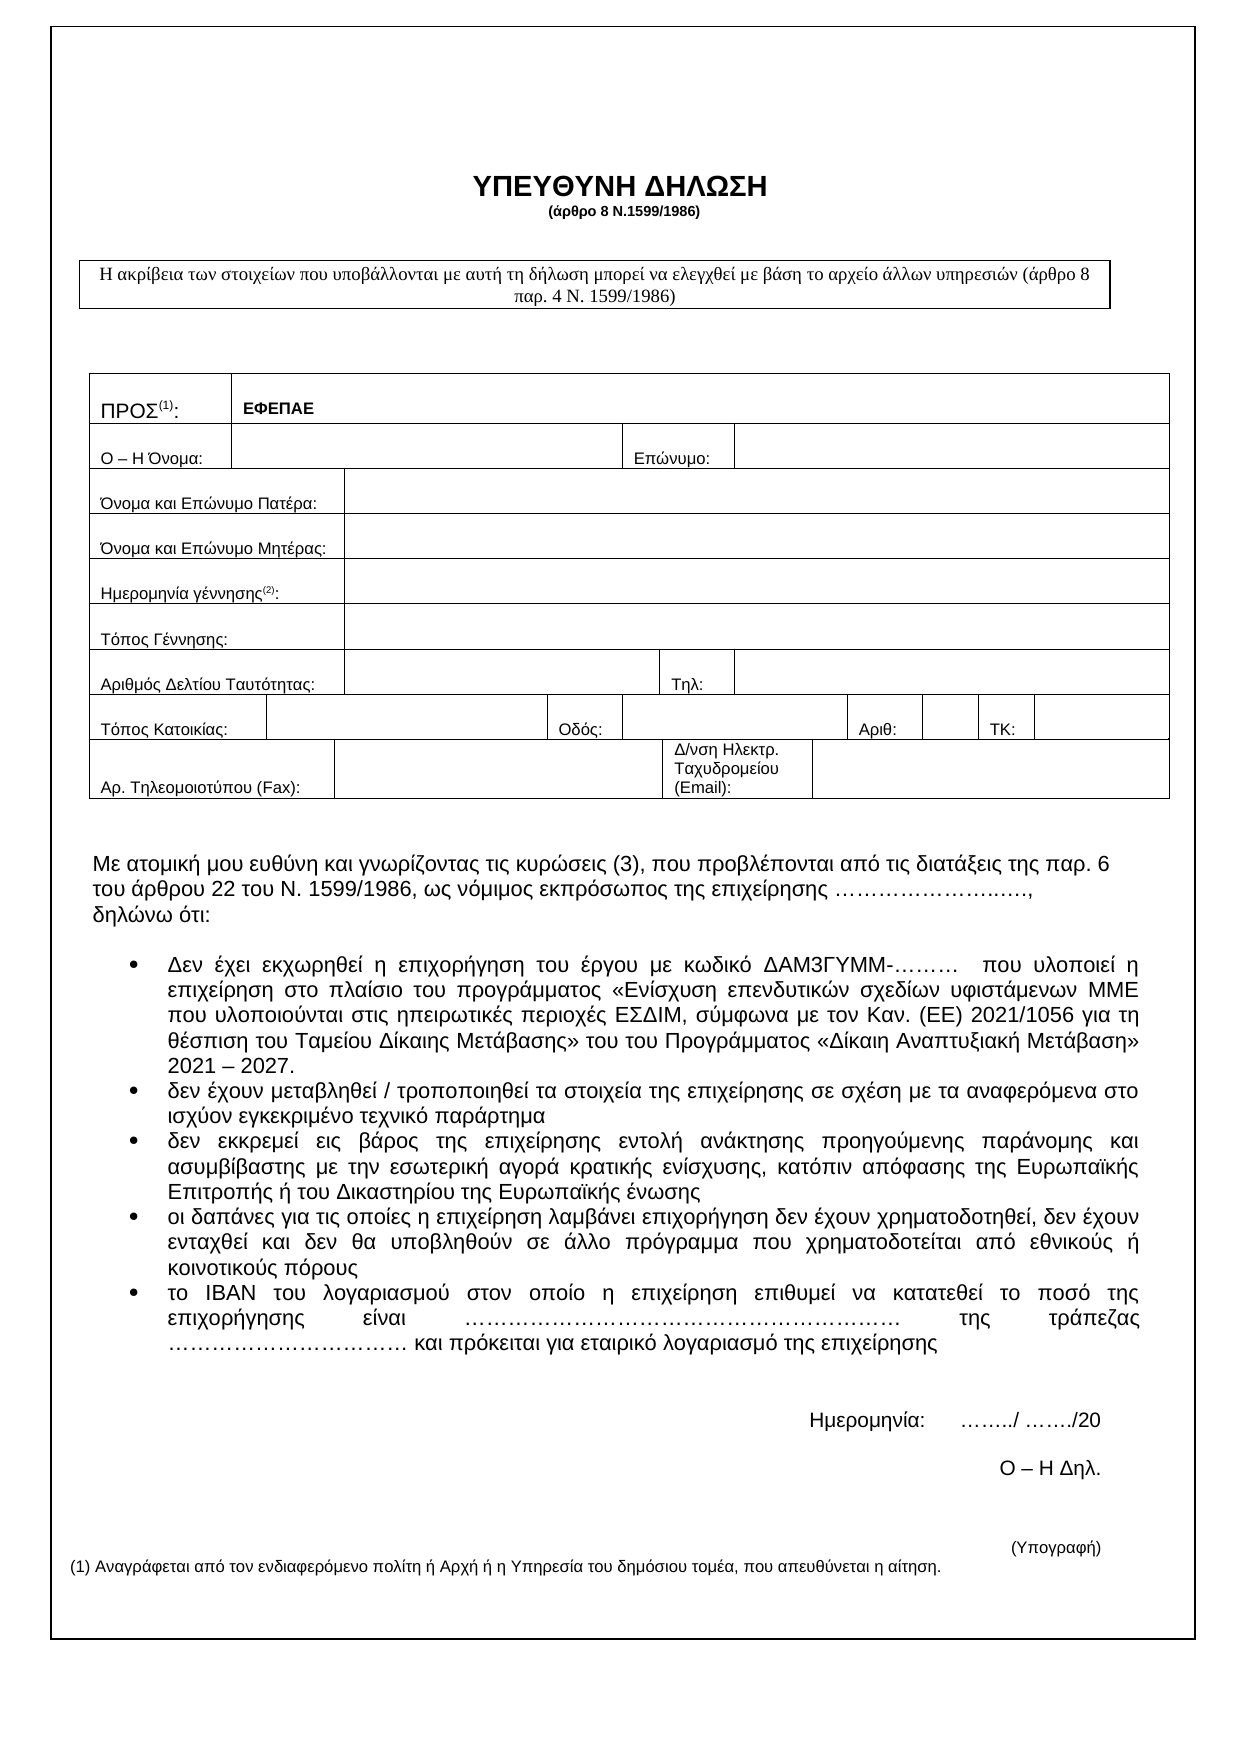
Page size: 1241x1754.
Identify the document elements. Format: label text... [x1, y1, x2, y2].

text Ο – Η Δηλ. [89, 1456, 1101, 1480]
table_header ΕΦΕΠΑΕ [232, 374, 1169, 422]
table_cell [345, 604, 1169, 648]
table_cell [345, 514, 1169, 558]
text Ημερομηνία: ……../ ……./20 [89, 1408, 1101, 1432]
table_cell Ημερομηνία γέννησης(2): [90, 559, 344, 603]
table_cell Τόπος Γέννησης: [90, 604, 344, 648]
table_cell Αρ. Τηλεομοιοτύπου (Fax): [90, 740, 334, 797]
table_cell [267, 695, 547, 739]
table_cell [1035, 695, 1169, 739]
table_cell Δ/νση Ηλεκτρ. Ταχυδρομείου (Εmail): [663, 740, 812, 797]
table_cell [623, 695, 847, 739]
table_cell [735, 650, 1169, 694]
table_header Με ατομική μου ευθύνη και γνωρίζοντας τις κυρώσεις (3), που προβλέπονται από τις διατάξεις της παρ. 6 του άρθρου 22 του Ν. 1599/1986, ως νόμιμος εκπρόσωπος της επιχείρησης …………………..…., δηλώνω ότι: Δεν έχει εκχωρηθεί η επιχορήγηση του έργου με κωδικό ΔΑΜ3ΓΥΜΜ-……… που υλοποιεί η επιχείρηση στο πλαίσιο του προγράμματος «Ενίσχυση επενδυτικών σχεδίων υφιστάμενων ΜΜΕ που υλοποιούνται στις ηπειρωτικές περιοχές ΕΣΔΙΜ, σύμφωνα με τον Καν. (ΕΕ) 2021/1056 για τη θέσπιση του Ταμείου Δίκαιης Μετάβασης» του του Προγράμματος «Δίκαιη Αναπτυξιακή Μετάβαση» 2021 – 2027. δεν έχουν μεταβληθεί / τροποποιηθεί τα στοιχεία της επιχείρησης σε σχέση με τα αναφερόμενα στο ισχύον εγκεκριμένο τεχνικό παράρτημα δεν εκκρεμεί εις βάρος της επιχείρησης εντολή ανάκτησης προηγούμενης παράνομης και ασυμβίβαστης με την εσωτερική αγορά κρατικής ενίσχυσης, κατόπιν απόφασης της Ευρωπαϊκής Επιτροπής ή του Δικαστηρίου της Ευρωπαϊκής ένωσης οι δαπάνες για τις οποίες η επιχείρηση λαμβάνει επιχορήγηση δεν έχουν χρηματοδοτηθεί, δεν έχουν ενταχθεί και δεν θα υποβληθούν σε άλλο πρόγραμμα που χρηματοδοτείται από εθνικούς ή κοινοτικούς πόρους το ΙΒΑΝ του λογαριασμού στον οποίο η επιχείρηση επιθυμεί να κατατεθεί το ποσό της επιχορήγησης είναι …………………………………………………… της τράπεζας …………………………… και πρόκειται για εταιρικό λογαριασμό της επιχείρησης [81, 851, 1152, 1382]
table_cell [232, 424, 622, 468]
table_cell Τηλ: [660, 650, 734, 694]
table_cell Όνομα και Επώνυμο Μητέρας: [90, 514, 344, 558]
table_cell [345, 469, 1169, 513]
table_cell [735, 424, 1169, 468]
text (1) Αναγράφεται από τον ενδιαφερόμενο πολίτη ή Αρχή ή η Υπηρεσία του δημόσιου τομέα, που απευθύνεται η αίτηση. [70, 1557, 1152, 1576]
text (Υπογραφή) [89, 1537, 1101, 1557]
table_cell Τόπος Κατοικίας: [90, 695, 266, 739]
table_cell [335, 740, 662, 797]
table_cell [345, 650, 659, 694]
table_cell Επώνυμο: [623, 424, 734, 468]
table_cell Αριθμός Δελτίου Ταυτότητας: [90, 650, 344, 694]
subtitle ΥΠΕΥΘΥΝΗ ΔΗΛΩΣΗ [89, 169, 1152, 203]
table_cell [345, 559, 1169, 603]
subtitle (άρθρο 8 Ν.1599/1986) [89, 203, 1152, 231]
table_cell [923, 695, 978, 739]
table_cell Αριθ: [848, 695, 922, 739]
table_cell Ο – Η Όνομα: [90, 424, 231, 468]
table_cell Όνομα και Επώνυμο Πατέρα: [90, 469, 344, 513]
table_cell ΤΚ: [979, 695, 1034, 739]
text Η ακρίβεια των στοιχείων που υποβάλλονται με αυτή τη δήλωση μπορεί να ελεγχθεί με βάση το αρχείο άλλων υπηρεσιών (άρθρο 8 παρ. 4 Ν. 1599/1986) [80, 261, 1109, 308]
table_cell [813, 740, 1169, 797]
table_header ΠΡΟΣ(1): [90, 374, 231, 422]
table_cell Οδός: [548, 695, 622, 739]
